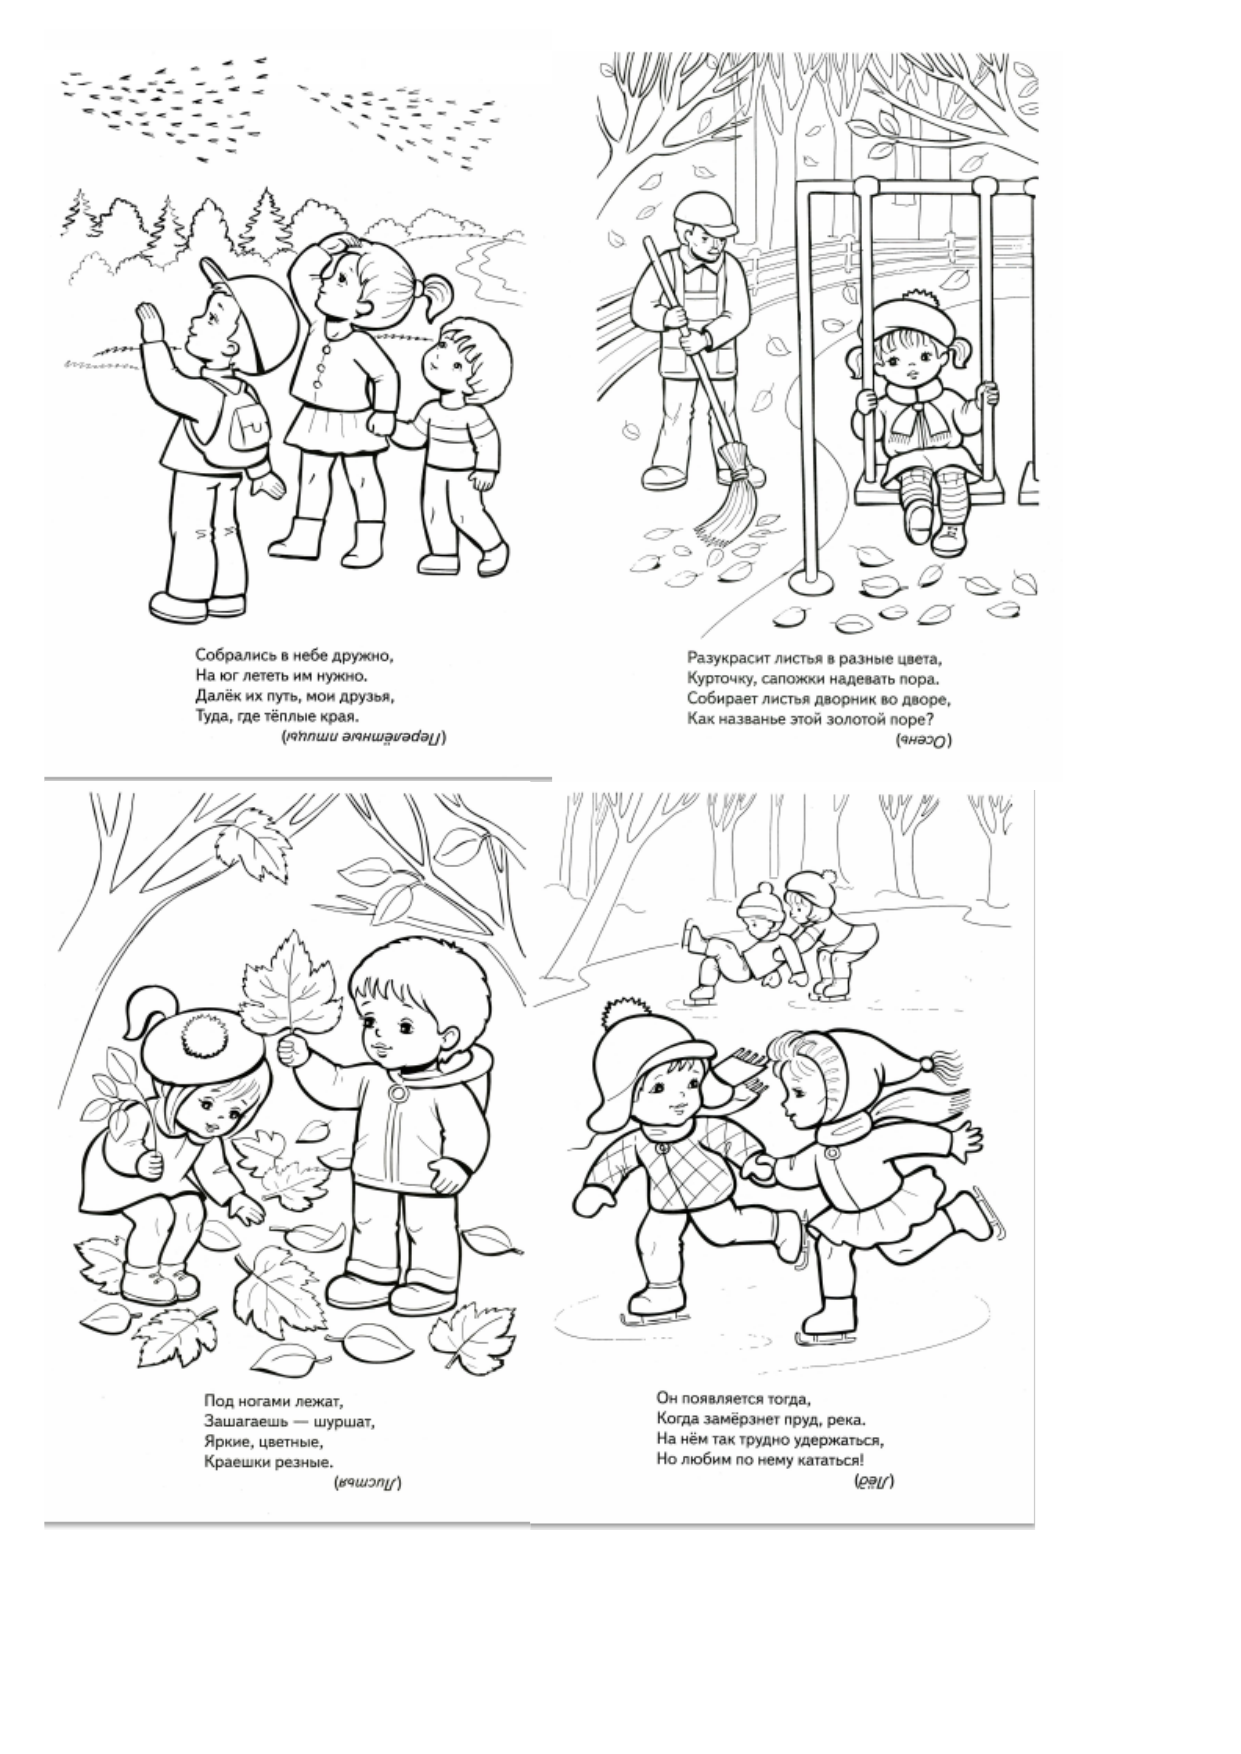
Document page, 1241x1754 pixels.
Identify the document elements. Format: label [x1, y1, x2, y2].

picture [44, 29, 1064, 1530]
